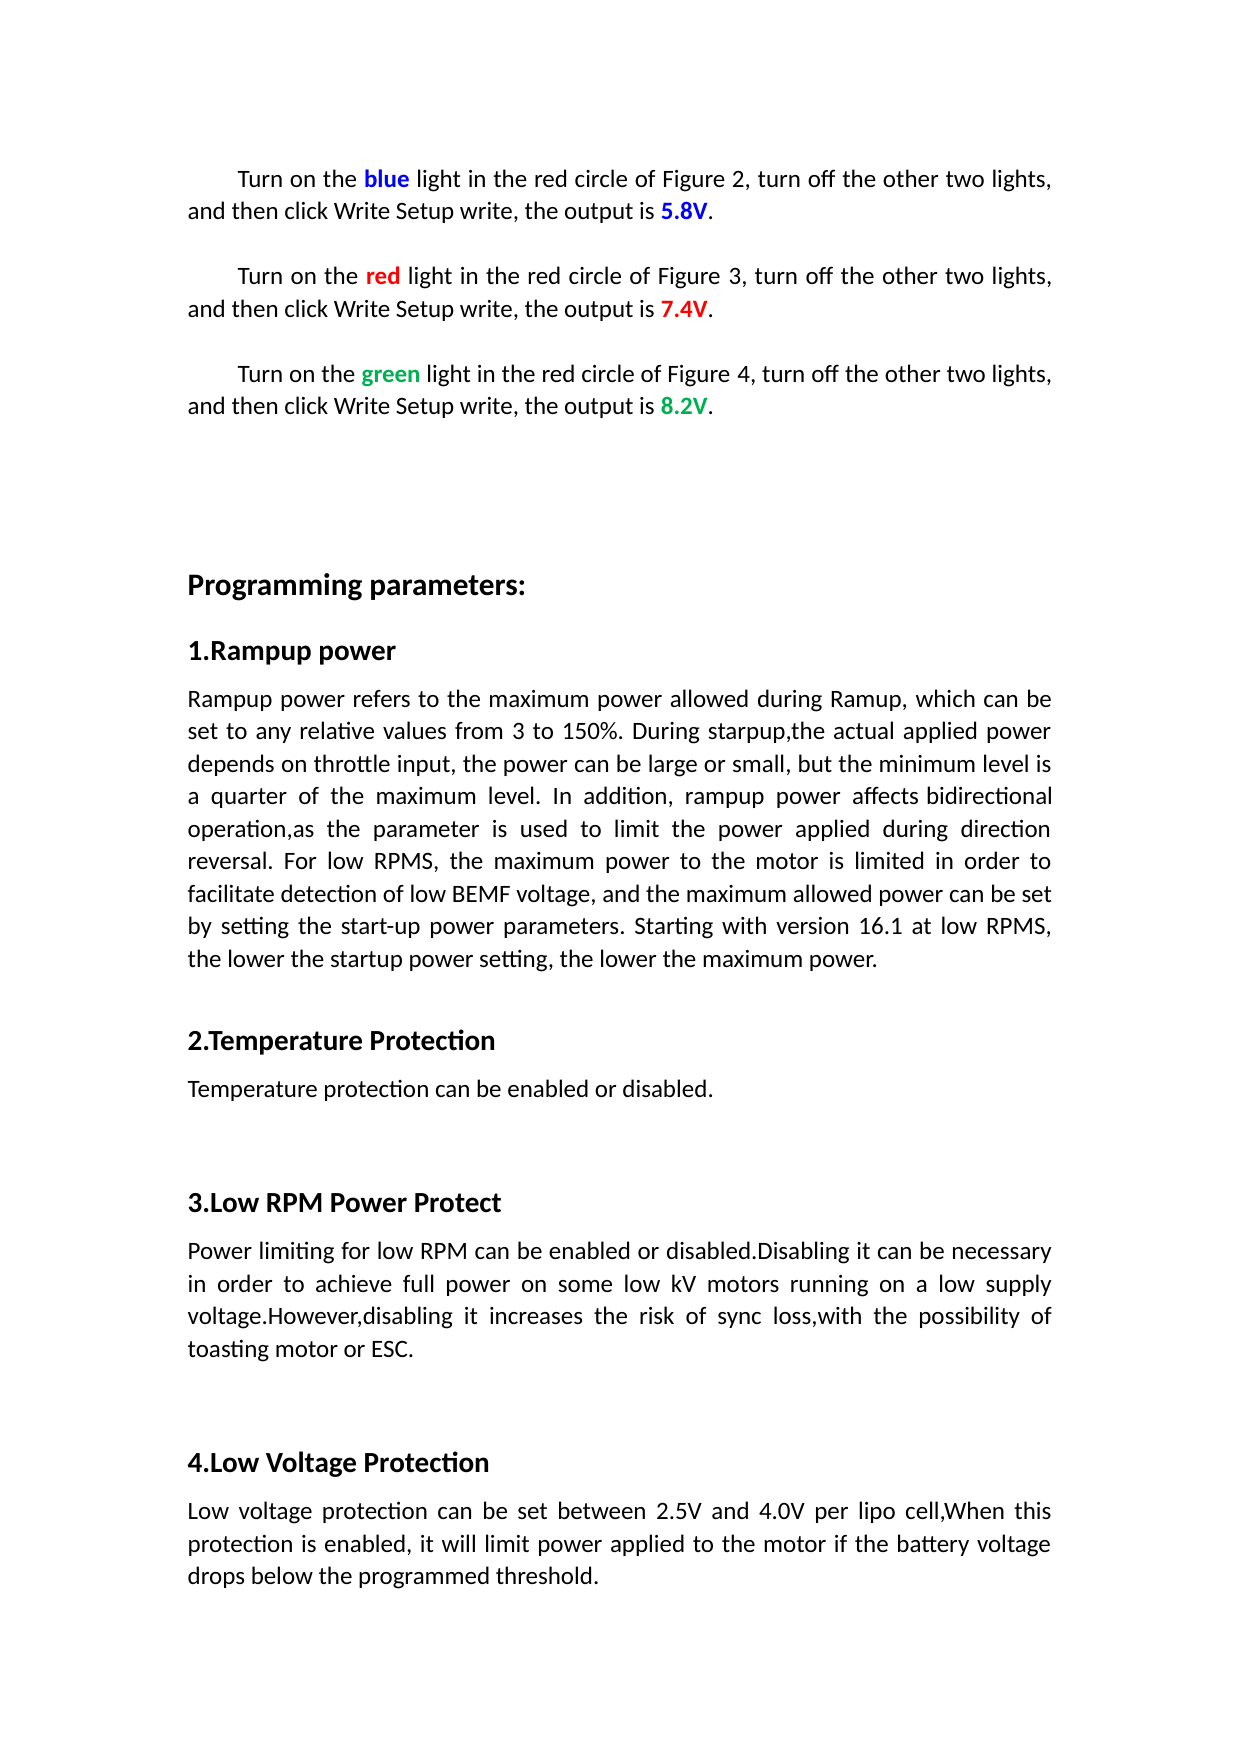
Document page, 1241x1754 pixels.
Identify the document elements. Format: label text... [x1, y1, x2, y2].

list 1.Rampup power [187, 617, 1053, 682]
text Low voltage protection can be set between 2.5V and 4.0V per lipo cell,When this protection is enabled, it will limit power applied to the motor if the battery voltage drops below the programmed threshold. [187, 1494, 1053, 1592]
text 4.Low Voltage Protection [187, 1429, 1053, 1494]
text Power limiting for low RPM can be enabled or disabled.Disabling it can be necessary in order to achieve full power on some low kV motors running on a low supply voltage.However,disabling it increases the risk of sync loss,with the possibility of toasting motor or ESC. [187, 1234, 1053, 1364]
text 3.Low RPM Power Protect [187, 1169, 1053, 1234]
text Temperature protection can be enabled or disabled. [187, 1072, 1053, 1104]
list Rampup power refers to the maximum power allowed during Ramup, which can be set to any relative values from 3 to 150%. During starpup,the actual applied power depends on throttle input, the power can be large or small, but the minimum level is a quarter of the maximum level. In addition, rampup power affects bidirectional operation,as the parameter is used to limit the power applied during direction reversal. For low RPMS, the maximum power to the motor is limited in order to facilitate detection of low BEMF voltage, and the maximum allowed power can be set by setting the start-up power parameters. Starting with version 16.1 at low RPMS, the lower the startup power setting, the lower the maximum power. [187, 682, 1053, 974]
text Turn on the red light in the red circle of Figure 3, turn off the other two lights, and then click Write Setup write, the output is 7.4V. [187, 259, 1053, 324]
text Turn on the green light in the red circle of Figure 4, turn off the other two lights, and then click Write Setup write, the output is 8.2V. [187, 357, 1053, 422]
text Programming parameters: [187, 552, 1053, 617]
text 2.Temperature Protection [187, 1007, 1053, 1072]
text Turn on the blue light in the red circle of Figure 2, turn off the other two lights, and then click Write Setup write, the output is 5.8V. [187, 162, 1053, 227]
